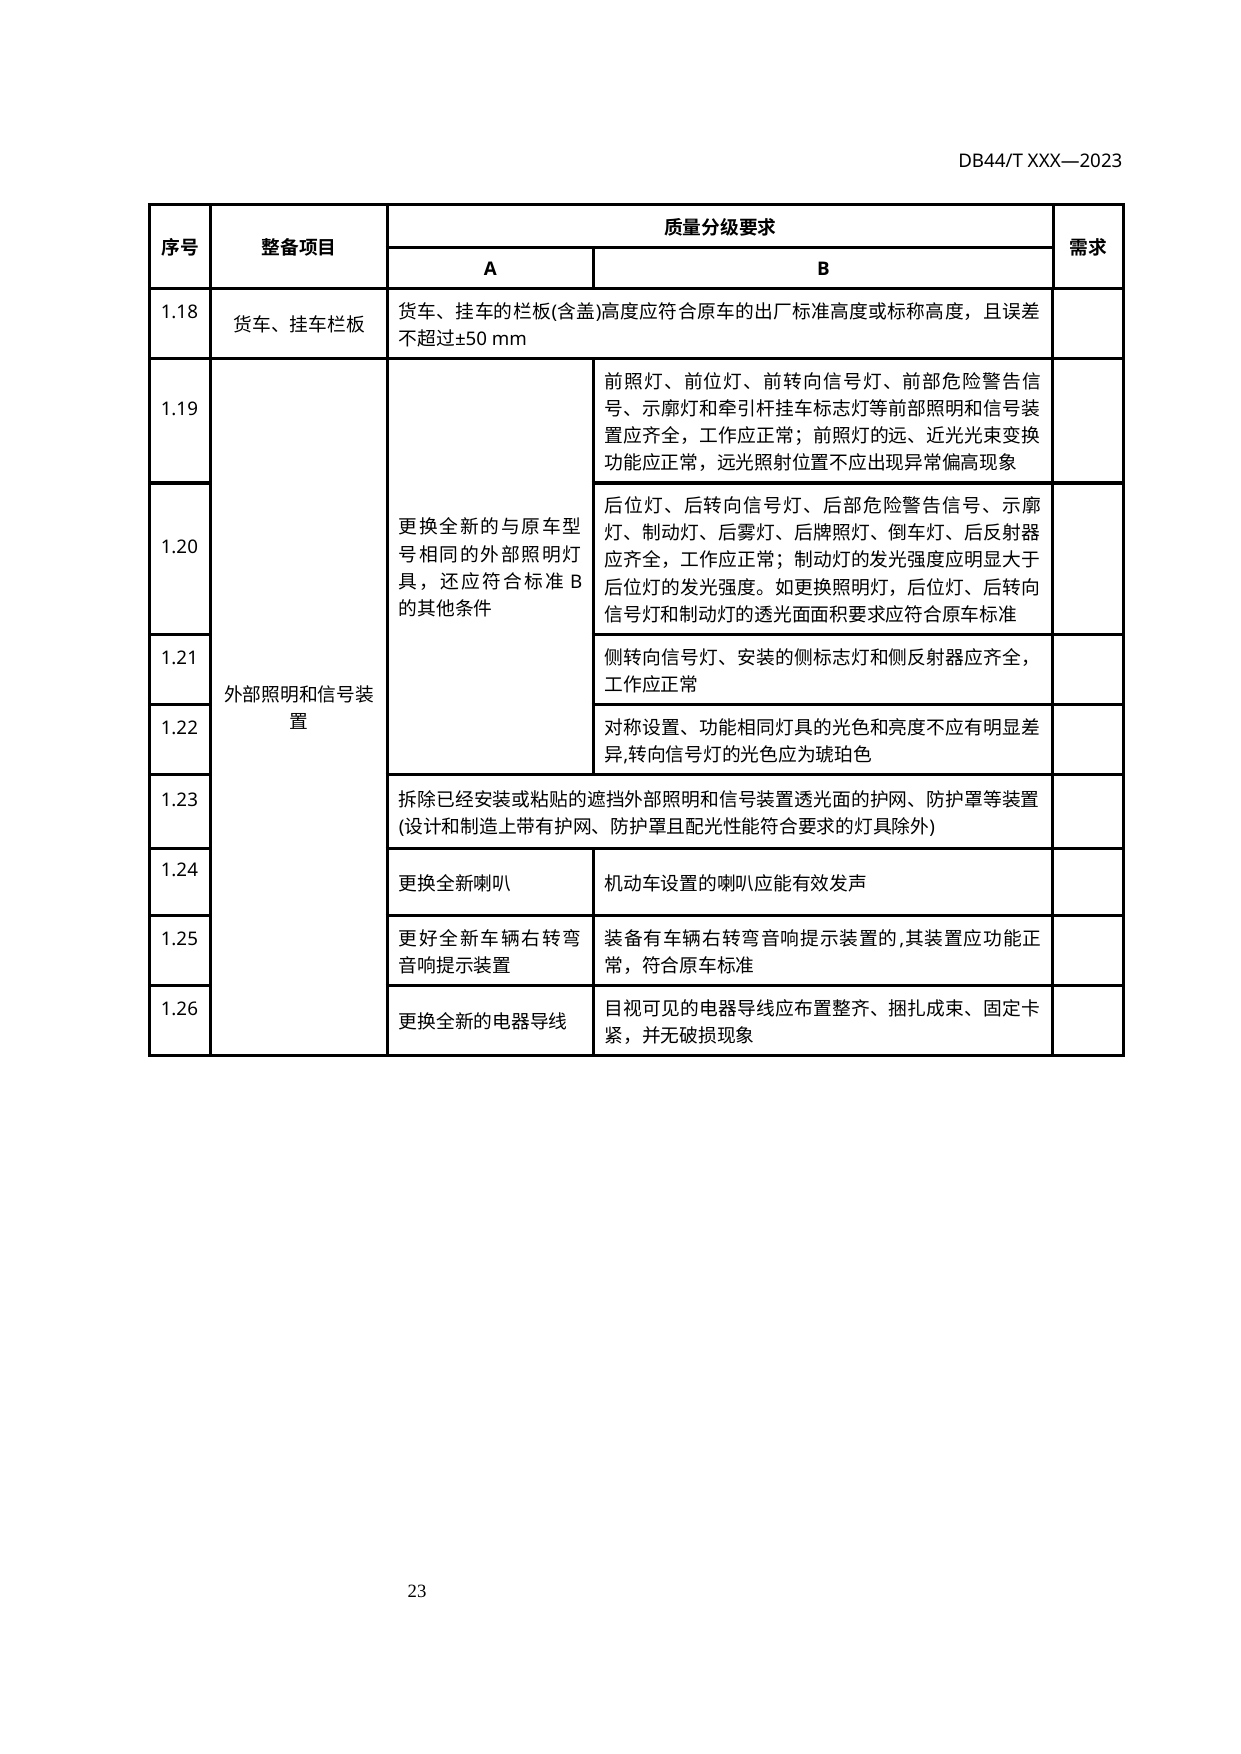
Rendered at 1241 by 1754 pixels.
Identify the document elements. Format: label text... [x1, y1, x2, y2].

table_cell [1054, 636, 1122, 703]
table_cell [151, 360, 209, 481]
table_cell 前照灯、前位灯、前转向信号灯、前部危险警告信号、示廓灯和牵引杆挂车标志灯等前部照明和信号装置应齐全，工作应正常；前照灯的远、近光光束变换功能应正常，远光照射位置不应出现异常偏高现象 [595, 360, 1051, 481]
table_cell A [389, 249, 592, 287]
table_cell 外部照明和信号装置 [212, 360, 386, 1054]
table_header 整备项目 [212, 206, 386, 287]
table_cell 对称设置、功能相同灯具的光色和亮度不应有明显差异,转向信号灯的光色应为琥珀色 [595, 706, 1051, 773]
table_cell [151, 776, 209, 847]
table_cell 更好全新车辆右转弯音响提示装置 [389, 917, 592, 984]
table_cell 更换全新的电器导线 [389, 987, 592, 1054]
table_cell [1054, 290, 1122, 357]
table_cell [151, 485, 209, 633]
table_cell 拆除已经安装或粘贴的遮挡外部照明和信号装置透光面的护网、防护罩等装置(设计和制造上带有护网、防护罩且配光性能符合要求的灯具除外) [389, 776, 1051, 847]
table_cell [1054, 917, 1122, 984]
table_cell [1054, 485, 1122, 633]
table_cell [1054, 987, 1122, 1054]
table_cell [151, 987, 209, 1054]
table_cell 更换全新喇叭 [389, 850, 592, 914]
table_cell 机动车设置的喇叭应能有效发声 [595, 850, 1051, 914]
table_cell [1054, 850, 1122, 914]
table_header 需求 [1055, 206, 1122, 287]
table_cell [151, 706, 209, 773]
table_cell [151, 636, 209, 703]
table_cell 货车、挂车栏板 [212, 290, 386, 357]
table_cell 装备有车辆右转弯音响提示装置的,其装置应功能正常，符合原车标准 [595, 917, 1051, 984]
table_header 序号 [151, 206, 209, 287]
table_cell [151, 850, 209, 914]
table_cell B [595, 249, 1052, 287]
table_cell [1054, 776, 1122, 847]
table_header 质量分级要求 [389, 206, 1052, 246]
table_cell 更换全新的与原车型号相同的外部照明灯具，还应符合标准B的其他条件 [389, 360, 592, 773]
table_cell [1054, 706, 1122, 773]
table_cell [151, 290, 209, 357]
table_cell 货车、挂车的栏板(含盖)高度应符合原车的出厂标准高度或标称高度，且误差不超过±50 mm [389, 290, 1051, 357]
table_cell 后位灯、后转向信号灯、后部危险警告信号、示廓灯、制动灯、后雾灯、后牌照灯、倒车灯、后反射器应齐全，工作应正常；制动灯的发光强度应明显大于后位灯的发光强度。如更换照明灯，后位灯、后转向信号灯和制动灯的透光面面积要求应符合原车标准 [595, 485, 1051, 633]
table_cell 目视可见的电器导线应布置整齐、捆扎成束、固定卡紧，并无破损现象 [595, 987, 1051, 1054]
table_cell [1054, 360, 1122, 481]
table_cell [151, 917, 209, 984]
table_cell 侧转向信号灯、安装的侧标志灯和侧反射器应齐全，工作应正常 [595, 636, 1051, 703]
